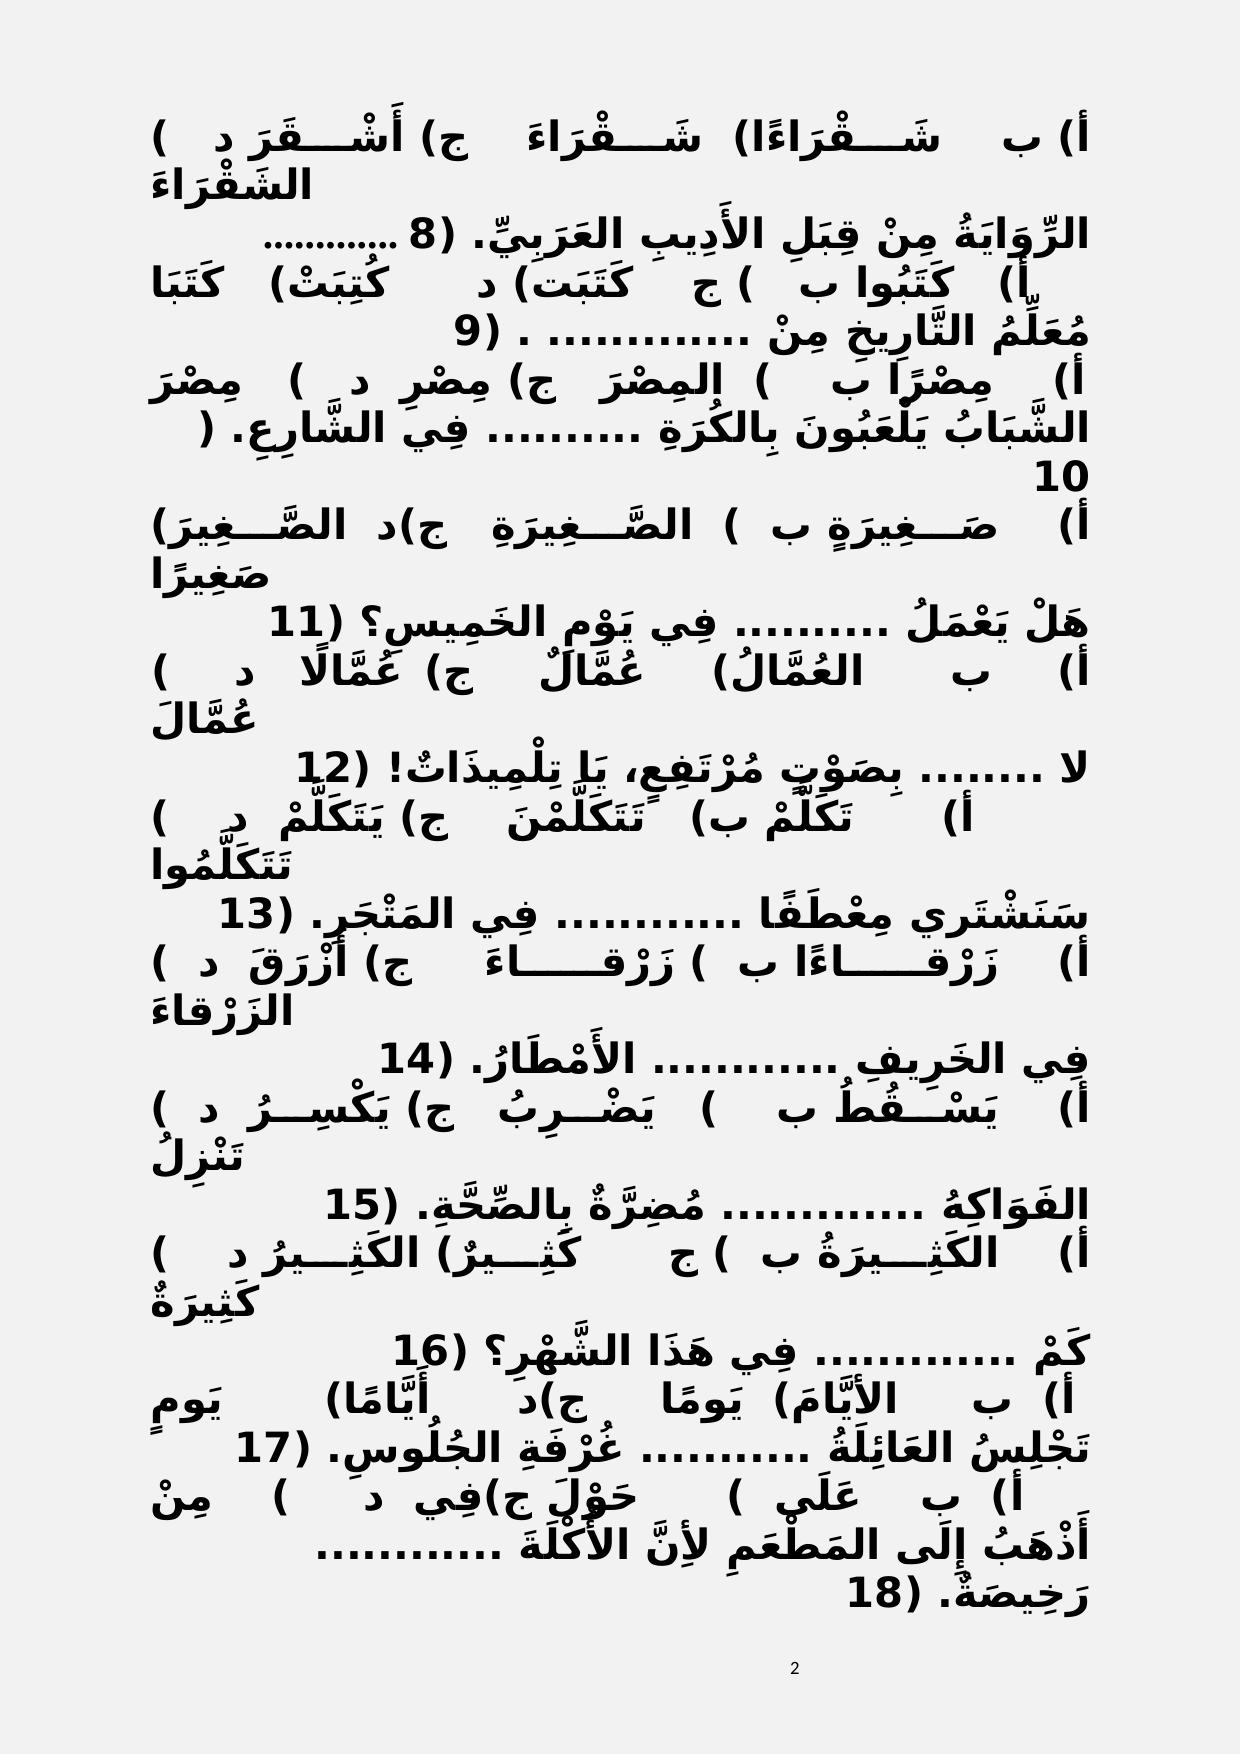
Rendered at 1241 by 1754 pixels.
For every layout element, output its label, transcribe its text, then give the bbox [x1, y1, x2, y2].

text أ) ب شَقْرَاءًا) شَقْرَاءَ ج) أَشْقَرَ د ) الشَقْرَاءَ [150, 112, 1090, 209]
text الفَوَاكِهُ ............. مُضِرَّةٌ بِالصِّحَّةِ. (15 [150, 1181, 1090, 1229]
text كَمْ ............. فِي هَذَا الشَّهْرِ؟ (16 [150, 1326, 1090, 1375]
text أ) زَرْقاءًا ب ) زَرْقاءَ ج) أَزْرَقَ د ) الزَرْقاءَ [150, 938, 1090, 1035]
text لا ........ بِصَوْتٍ مُرْتَفِعٍ، يَا تِلْمِيذَاتٌ! (12 [150, 744, 1090, 792]
text أ) يَسْقُطُ ب ) يَضْرِبُ ج) يَكْسِرُ د ) تَنْزِلُ [150, 1084, 1090, 1181]
text أ) ب العُمَّالُ) عُمَّالٌ ج) عُمَّالًا د ) عُمَّالَ [150, 647, 1090, 744]
text أ) ب عَلَى ) حَوْلَ ج)فِي د ) مِنْ [150, 1472, 1090, 1521]
text أَذْهَبُ إِلَى المَطْعَمِ لأِنَّ الأُكْلَةَ ............ رَخِيصَةٌ. (18 [150, 1521, 1090, 1618]
text أ) الكَثِيرَةُ ب ) ج كَثِيرٌ) الكَثِيرُ د ) كَثِيرَةٌ [150, 1229, 1090, 1326]
text أ) صَغِيرَةٍ ب ) الصَّغِيرَةِ ج)د الصَّغِيرَ) صَغِيرًا [150, 501, 1090, 598]
text سَنَشْتَري مِعْطَفًا ............ فِي المَتْجَرِ. (13 [150, 889, 1090, 938]
text أ) تَكَلَّمْ ب) تَتَكَلَّمْنَ ج) يَتَكَلَّمْ د ) تَتَكَلَّمُوا [150, 792, 1090, 889]
text أ) ب الأيَّامَ) يَومًا ج)د أَيَّامًا) يَومٍ [150, 1375, 1090, 1423]
text أ) مِصْرًا ب ) المِصْرَ ج) مِصْرِ د ) مِصْرَ [150, 356, 1090, 404]
text الشَّبَابُ يَلْعَبُونَ بِالكُرَةِ .......... فِي الشَّارِعِ. (10 [150, 404, 1090, 501]
text أ) كَتَبُوا ب ) ج كَتَبَت) د كُتِبَتْ) كَتَبَا [150, 258, 1090, 307]
text تَجْلِسُ العَائِلَةُ ........... غُرْفَةِ الجُلُوسِ. (17 [150, 1423, 1090, 1472]
text هَلْ يَعْمَلُ .......... فِي يَوْمِ الخَمِيسِ؟ (11 [150, 598, 1090, 647]
text ............. الرِّوَايَةُ مِنْ قِبَلِ الأَدِيبِ العَرَبِيِّ. (8 [150, 209, 1090, 258]
text مُعَلِّمُ التَّارِيخِ مِنْ ............. . (9 [150, 307, 1090, 356]
text فِي الخَرِيفِ ............ الأَمْطَارُ. (14 [150, 1035, 1090, 1084]
